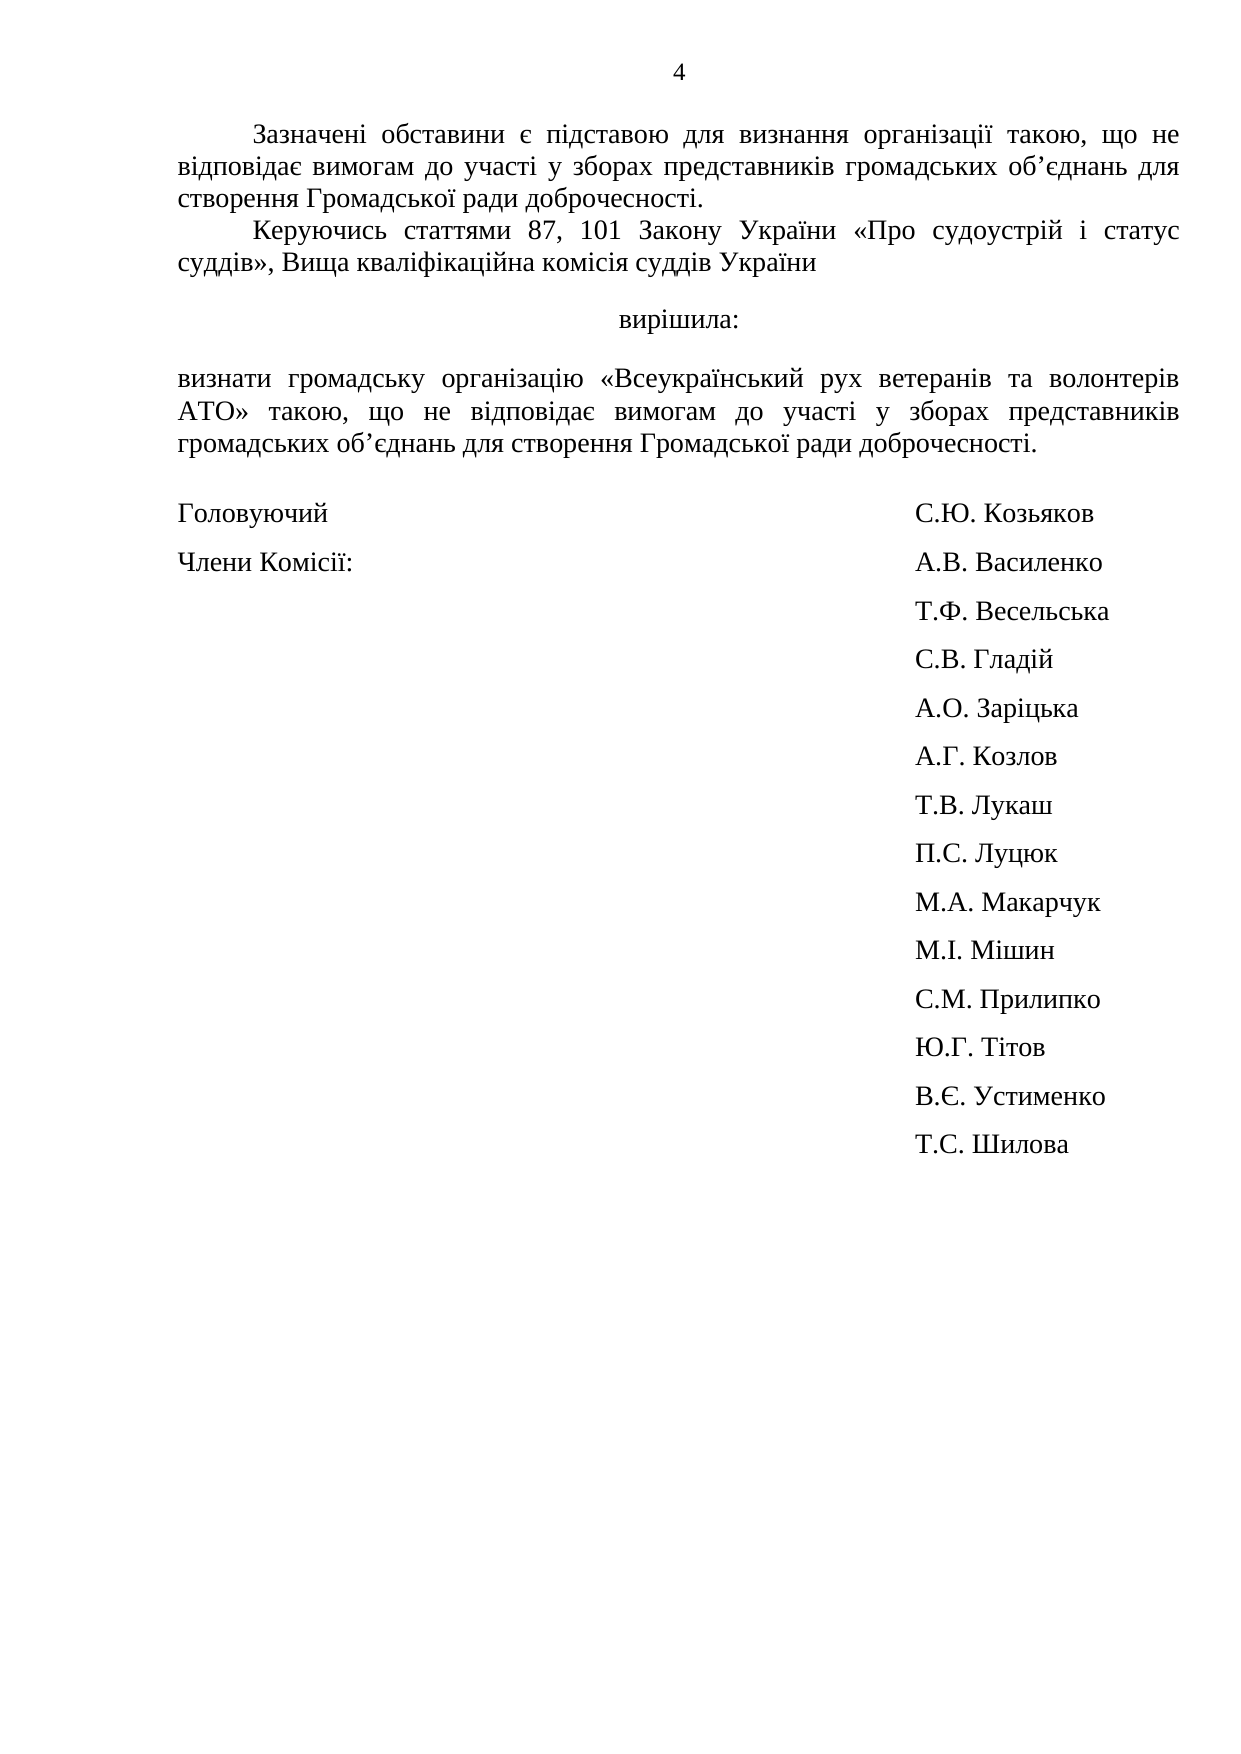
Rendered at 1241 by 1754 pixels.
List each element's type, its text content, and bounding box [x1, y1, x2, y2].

text М.І. Мішин [177, 933, 1181, 966]
text Члени Комісії: А.В. Василенко [177, 545, 1181, 577]
text Керуючись статтями 87, 101 Закону України «Про судоустрій і статус суддів», Вища кваліфікаційна комісія суддів України [177, 214, 1181, 278]
text В.Є. Устименко [177, 1079, 1181, 1111]
text Зазначені обставини є підставою для визнання організації такою, що не відповідає вимогам до участі у зборах представників громадських об’єднань для створення Громадської ради доброчесності. [177, 118, 1181, 214]
text А.О. Заріцька [177, 691, 1181, 723]
text Т.Ф. Весельська [177, 594, 1181, 626]
text П.С. Луцюк [177, 836, 1181, 869]
text Т.В. Лукаш [177, 788, 1181, 820]
text С.В. Гладій [177, 642, 1181, 674]
text М.А. Макарчук [177, 885, 1181, 917]
text визнати громадську організацію «Всеукраїнський рух ветеранів та волонтерів АТО» такою, що не відповідає вимогам до участі у зборах представників громадських об’єднань для створення Громадської ради доброчесності. [177, 362, 1181, 459]
text вирішила: [177, 306, 1181, 334]
text Т.С. Шилова [177, 1128, 1181, 1160]
text А.Г. Козлов [177, 739, 1181, 772]
text Ю.Г. Тітов [177, 1031, 1181, 1063]
text С.М. Прилипко [177, 982, 1181, 1014]
text Головуючий С.Ю. Козьяков [177, 497, 1181, 529]
